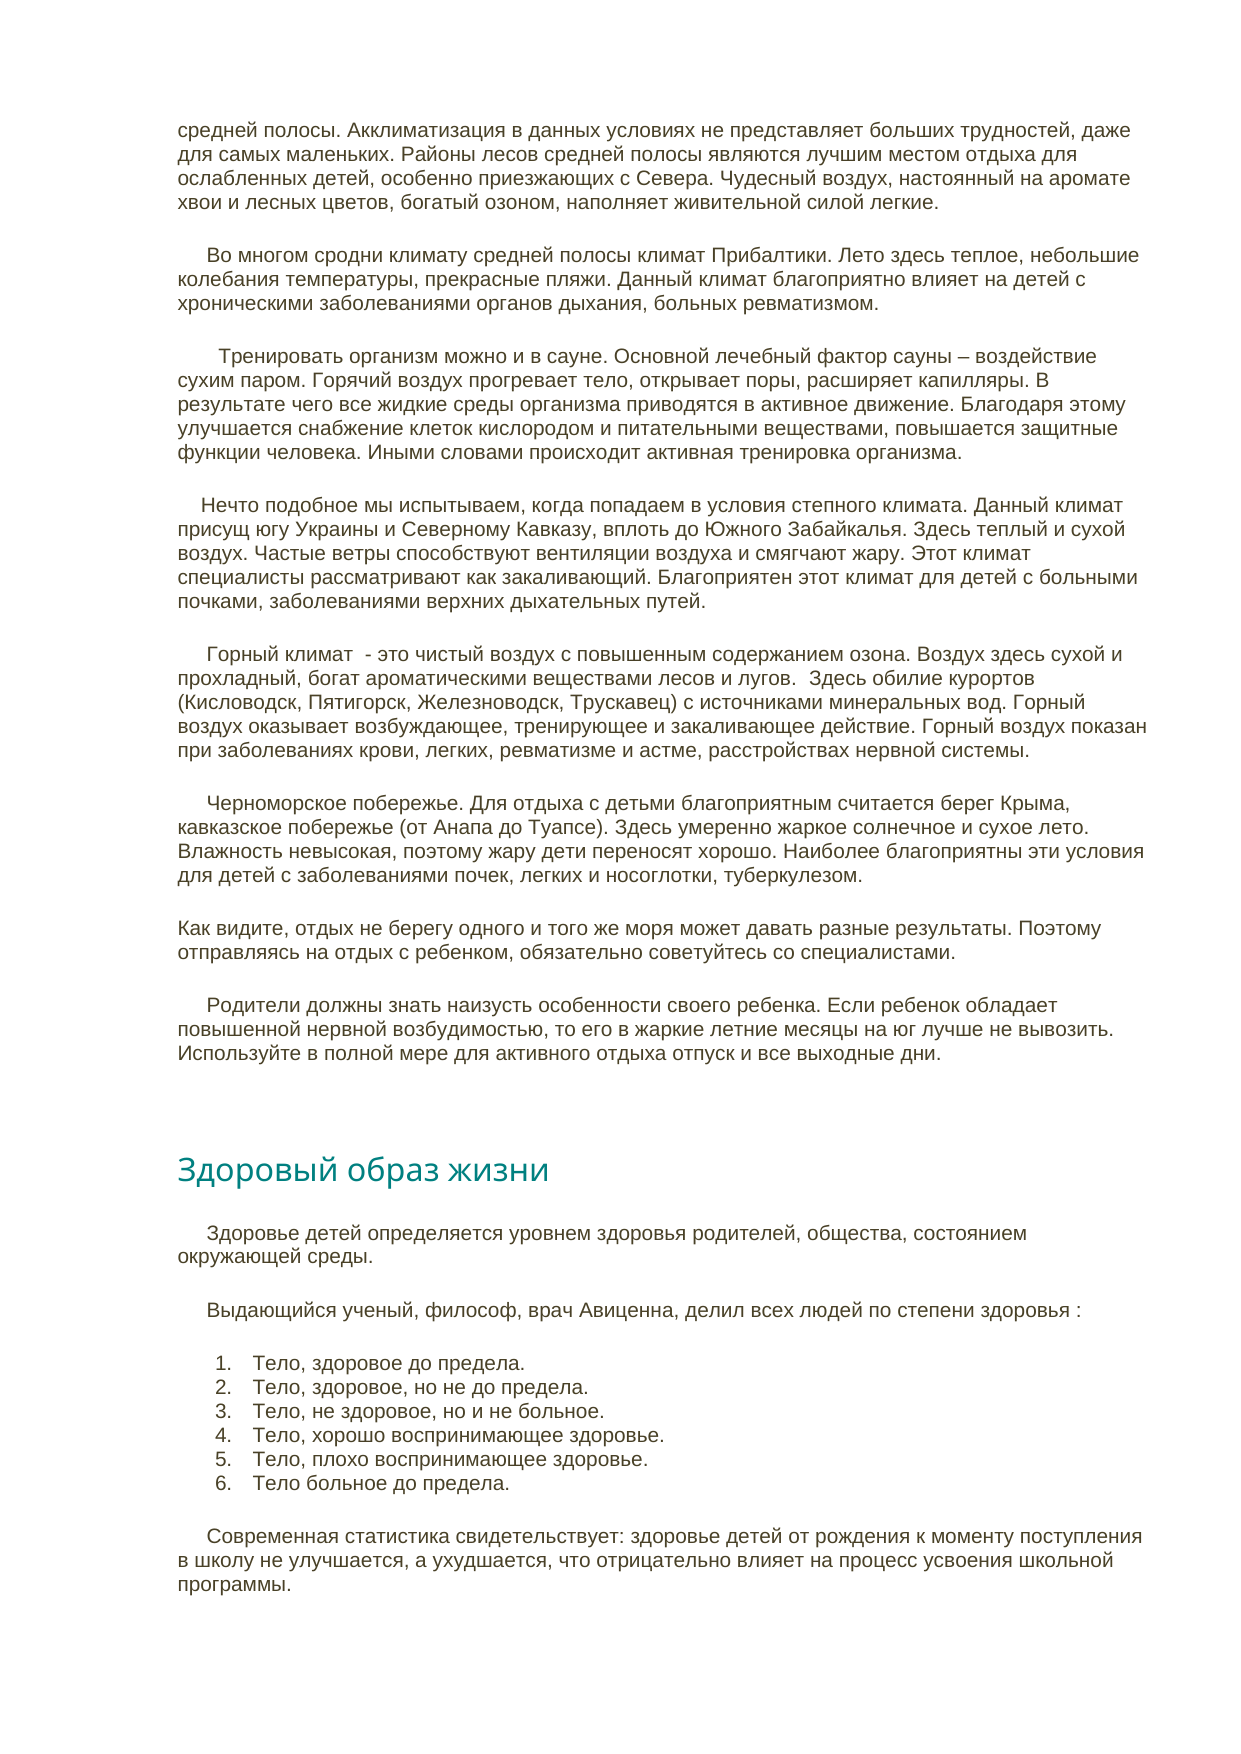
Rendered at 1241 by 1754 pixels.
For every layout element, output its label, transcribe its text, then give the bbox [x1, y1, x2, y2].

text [177, 118, 1152, 214]
list Тело больное до предела. [215, 1470, 1152, 1494]
list Тело, хорошо воспринимающее здоровье. [215, 1422, 1152, 1446]
text Как видите, отдых не берегу одного и того же моря может давать разные результаты. Поэтому отправляясь на отдых с ребенком, обязательно советуйтесь со специалистами. [177, 916, 1152, 964]
list Тело, плохо воспринимающее здоровье. [215, 1446, 1152, 1470]
text Родители должны знать наизусть особенности своего ребенка. Если ребенок обладает повышенной нервной возбудимостью, то его в жаркие летние месяцы на юг лучше не вывозить. Используйте в полной мере для активного отдыха отпуск и все выходные дни. [177, 993, 1152, 1065]
list Тело, здоровое до предела. [215, 1351, 1152, 1374]
text Тренировать организм можно и в сауне. Основной лечебный фактор сауны – воздействие сухим паром. Горячий воздух прогревает тело, открывает поры, расширяет капилляры. В результате чего все жидкие среды организма приводятся в активное движение. Благодаря этому улучшается снабжение клеток кислородом и питательными веществами, повышается защитные функции человека. Иными словами происходит активная тренировка организма. [177, 344, 1152, 464]
text Нечто подобное мы испытываем, когда попадаем в условия степного климата. Данный климат присущ югу Украины и Северному Кавказу, вплоть до Южного Забайкалья. Здесь теплый и сухой воздух. Частые ветры способствуют вентиляции воздуха и смягчают жару. Этот климат специалисты рассматривают как закаливающий. Благоприятен этот климат для детей с больными почками, заболеваниями верхних дыхательных путей. [177, 493, 1152, 613]
text Современная статистика свидетельствует: здоровье детей от рождения к моменту поступления в школу не улучшается, а ухудшается, что отрицательно влияет на процесс усвоения школьной программы. [177, 1523, 1152, 1595]
text Во многом сродни климату средней полосы климат Прибалтики. Лето здесь теплое, небольшие колебания температуры, прекрасные пляжи. Данный климат благоприятно влияет на детей с хроническими заболеваниями органов дыхания, больных ревматизмом. [177, 243, 1152, 315]
text Здоровье детей определяется уровнем здоровья родителей, общества, состоянием окружающей среды. [177, 1220, 1152, 1268]
list Тело, здоровое, но не до предела. [215, 1374, 1152, 1398]
text Здоровый образ жизни [177, 1147, 1152, 1191]
text Черноморское побережье. Для отдыха с детьми благоприятным считается берег Крыма, кавказское побережье (от Анапа до Туапсе). Здесь умеренно жаркое солнечное и сухое лето. Влажность невысокая, поэтому жару дети переносят хорошо. Наиболее благоприятны эти условия для детей с заболеваниями почек, легких и носоглотки, туберкулезом. [177, 791, 1152, 887]
text Горный климат - это чистый воздух с повышенным содержанием озона. Воздух здесь сухой и прохладный, богат ароматическими веществами лесов и лугов. Здесь обилие курортов (Кисловодск, Пятигорск, Железноводск, Трускавец) с источниками минеральных вод. Горный воздух оказывает возбуждающее, тренирующее и закаливающее действие. Горный воздух показан при заболеваниях крови, легких, ревматизме и астме, расстройствах нервной системы. [177, 642, 1152, 762]
list Тело, не здоровое, но и не больное. [215, 1398, 1152, 1422]
text Выдающийся ученый, философ, врач Авиценна, делил всех людей по степени здоровья : [177, 1297, 1152, 1321]
